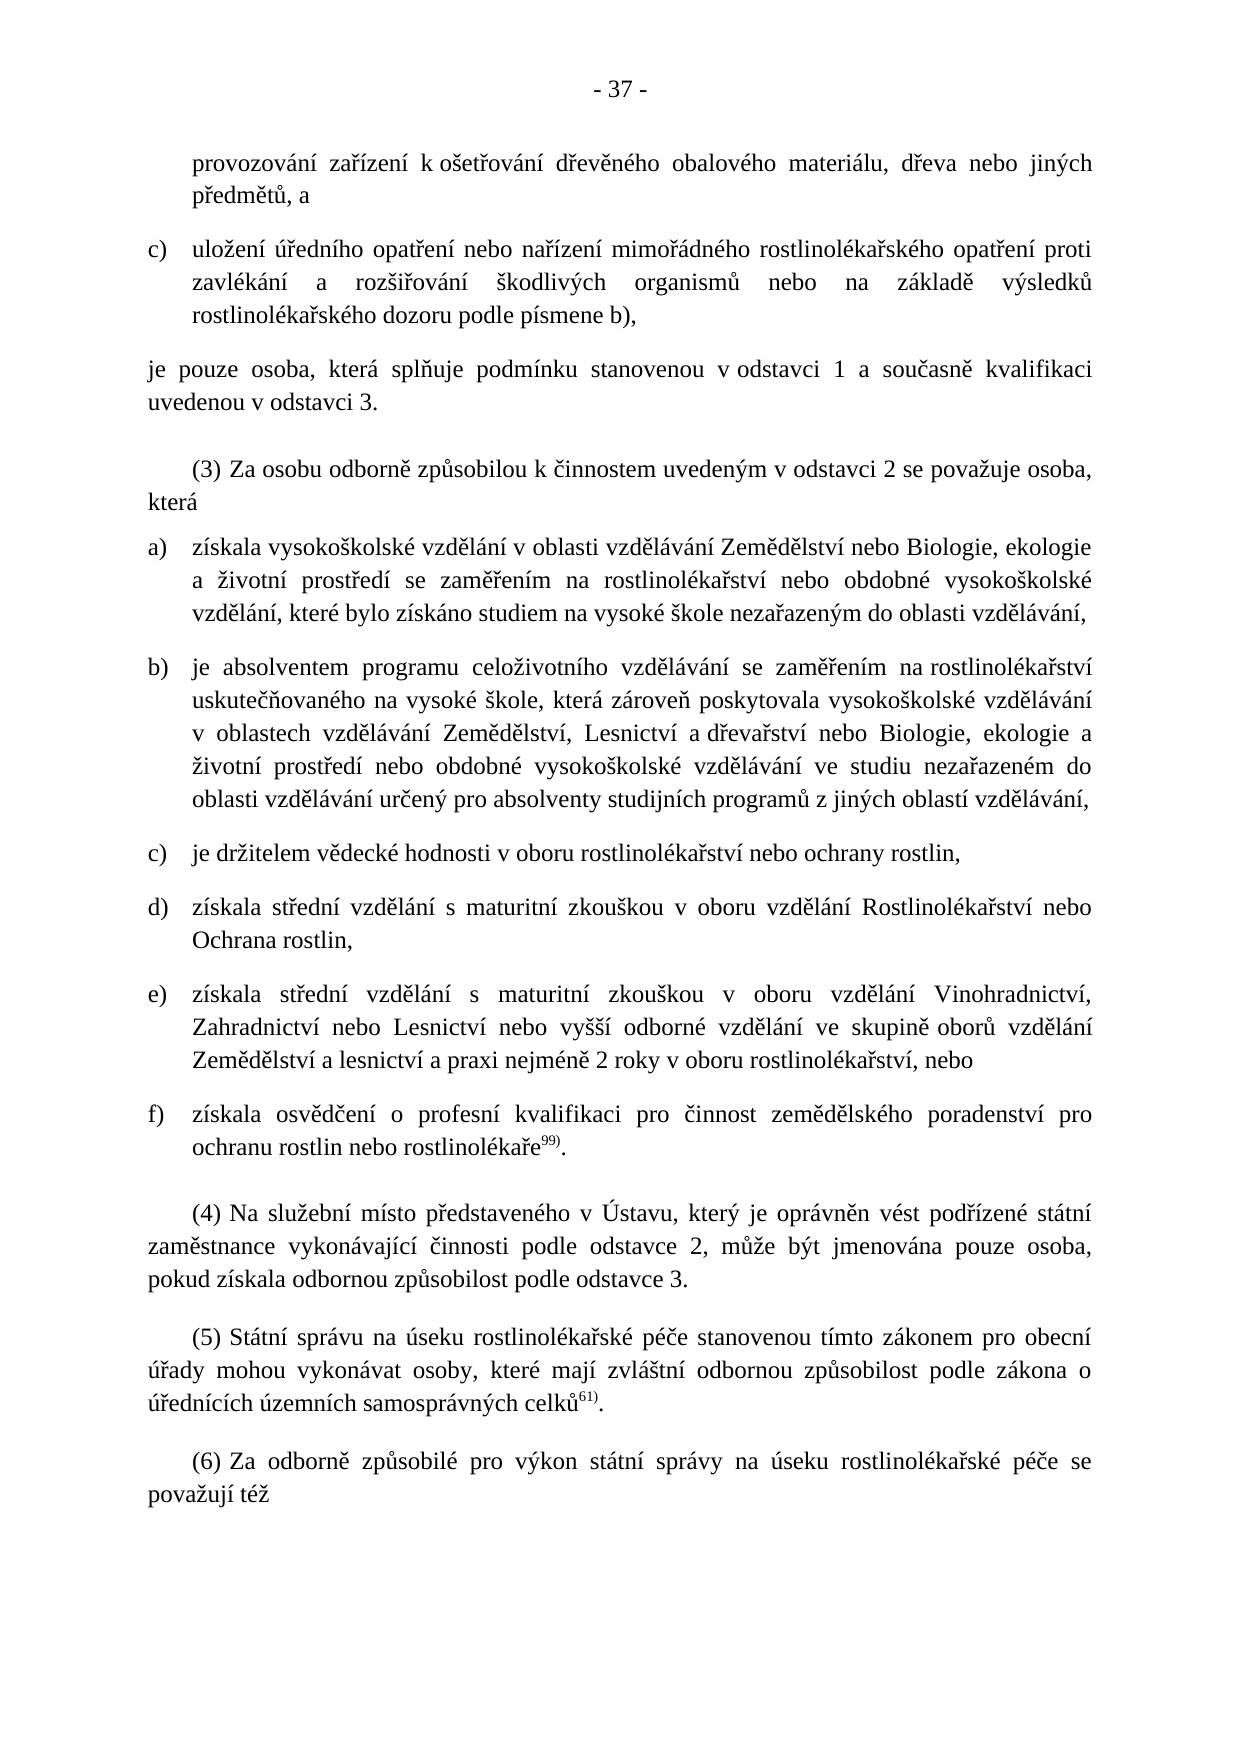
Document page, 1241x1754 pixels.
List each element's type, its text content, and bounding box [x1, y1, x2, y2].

text je držitelem vědecké hodnosti v oboru rostlinolékařství nebo ochrany rostlin, [148, 838, 1093, 867]
text je absolventem programu celoživotního vzdělávání se zaměřením na rostlinolékařství uskutečňovaného na vysoké škole, která zároveň poskytovala vysokoškolské vzdělávání v oblastech vzdělávání Zemědělství, Lesnictví a dřevařství nebo Biologie, ekologie a životní prostředí nebo obdobné vysokoškolské vzdělávání ve studiu nezařazeném do oblasti vzdělávání určený pro absolventy studijních programů z jiných oblastí vzdělávání, [148, 652, 1093, 813]
text získala střední vzdělání s maturitní zkouškou v oboru vzdělání Vinohradnictví, Zahradnictví nebo Lesnictví nebo vyšší odborné vzdělání ve skupině oborů vzdělání Zemědělství a lesnictví a praxi nejméně 2 roky v oboru rostlinolékařství, nebo [148, 979, 1093, 1074]
text získala střední vzdělání s maturitní zkouškou v oboru vzdělání Rostlinolékařství nebo Ochrana rostlin, [148, 892, 1093, 954]
text Za osobu odborně způsobilou k činnostem uvedeným v odstavci 2 se považuje osoba, která [148, 454, 1093, 516]
text získala vysokoškolské vzdělání v oblasti vzdělávání Zemědělství nebo Biologie, ekologie a životní prostředí se zaměřením na rostlinolékařství nebo obdobné vysokoškolské vzdělání, které bylo získáno studiem na vysoké škole nezařazeným do oblasti vzdělávání, [148, 532, 1093, 627]
text Za odborně způsobilé pro výkon státní správy na úseku rostlinolékařské péče se považují též [148, 1446, 1093, 1508]
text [148, 148, 1093, 209]
text získala osvědčení o profesní kvalifikaci pro činnost zemědělského poradenství pro ochranu rostlin nebo rostlinolékaře99). [148, 1099, 1093, 1161]
text Na služební místo představeného v Ústavu, který je oprávněn vést podřízené státní zaměstnance vykonávající činnosti podle odstavce 2, může být jmenována pouze osoba, pokud získala odbornou způsobilost podle odstavce 3. [148, 1198, 1093, 1293]
text Státní správu na úseku rostlinolékařské péče stanovenou tímto zákonem pro obecní úřady mohou vykonávat osoby, které mají zvláštní odbornou způsobilost podle zákona o úřednících územních samosprávných celků61). [148, 1322, 1093, 1417]
text uložení úředního opatření nebo nařízení mimořádného rostlinolékařského opatření proti zavlékání a rozšiřování škodlivých organismů nebo na základě výsledků rostlinolékařského dozoru podle písmene b), [148, 234, 1093, 329]
text je pouze osoba, která splňuje podmínku stanovenou v odstavci 1 a současně kvalifikaci uvedenou v odstavci 3. [148, 354, 1093, 416]
